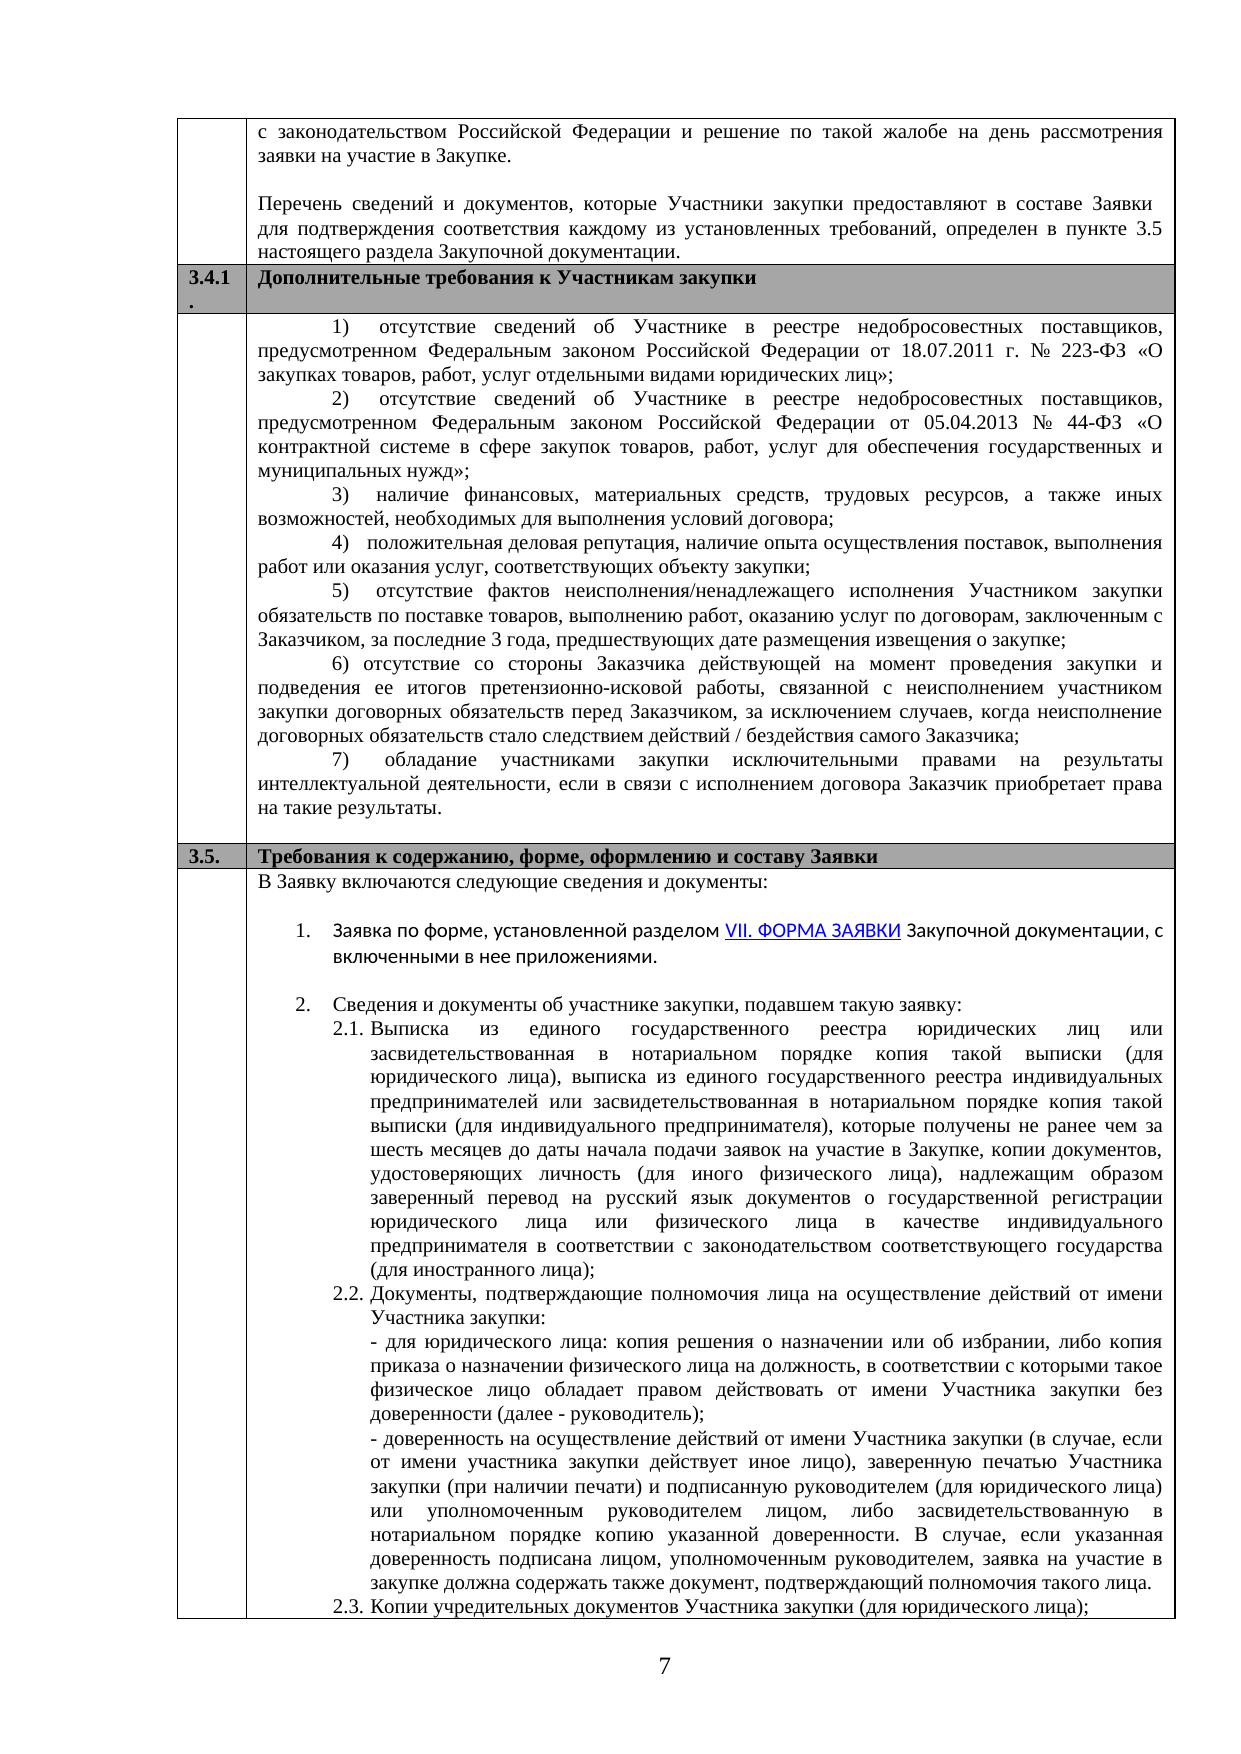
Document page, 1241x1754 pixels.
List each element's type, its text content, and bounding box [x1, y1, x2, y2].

table_cell [178, 314, 246, 843]
table_cell 3.5. [178, 844, 246, 868]
table_cell [178, 869, 246, 1618]
table_cell 1) отсутствие сведений об Участнике в реестре недобросовестных поставщиков, предусмотренном Федеральным законом Российской Федерации от 18.07.2011 г. № 223-ФЗ «О закупках товаров, работ, услуг отдельными видами юридических лиц»; 2) отсутствие сведений об Участнике в реестре недобросовестных поставщиков, предусмотренном Федеральным законом Российской Федерации от 05.04.2013 № 44-ФЗ «О контрактной системе в сфере закупок товаров, работ, услуг для обеспечения государственных и муниципальных нужд»; 3) наличие финансовых, материальных средств, трудовых ресурсов, а также иных возможностей, необходимых для выполнения условий договора; 4) положительная деловая репутация, наличие опыта осуществления поставок, выполнения работ или оказания услуг, соответствующих объекту закупки; 5) отсутствие фактов неисполнения/ненадлежащего исполнения Участником закупки обязательств по поставке товаров, выполнению работ, оказанию услуг по договорам, заключенным с Заказчиком, за последние 3 года, предшествующих дате размещения извещения о закупке; 6) отсутствие со стороны Заказчика действующей на момент проведения закупки и подведения ее итогов претензионно-исковой работы, связанной с неисполнением участником закупки договорных обязательств перед Заказчиком, за исключением случаев, когда неисполнение договорных обязательств стало следствием действий / бездействия самого Заказчика; 7) обладание участниками закупки исключительными правами на результаты интеллектуальной деятельности, если в связи с исполнением договора Заказчик приобретает права на такие результаты. [247, 314, 1174, 843]
table_cell [178, 119, 246, 263]
table_cell Требования к содержанию, форме, оформлению и составу Заявки [247, 844, 1174, 868]
table_cell 3.4.1. [178, 265, 246, 313]
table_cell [247, 869, 1174, 1618]
table_cell Дополнительные требования к Участникам закупки [247, 265, 1174, 313]
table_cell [247, 119, 1174, 263]
